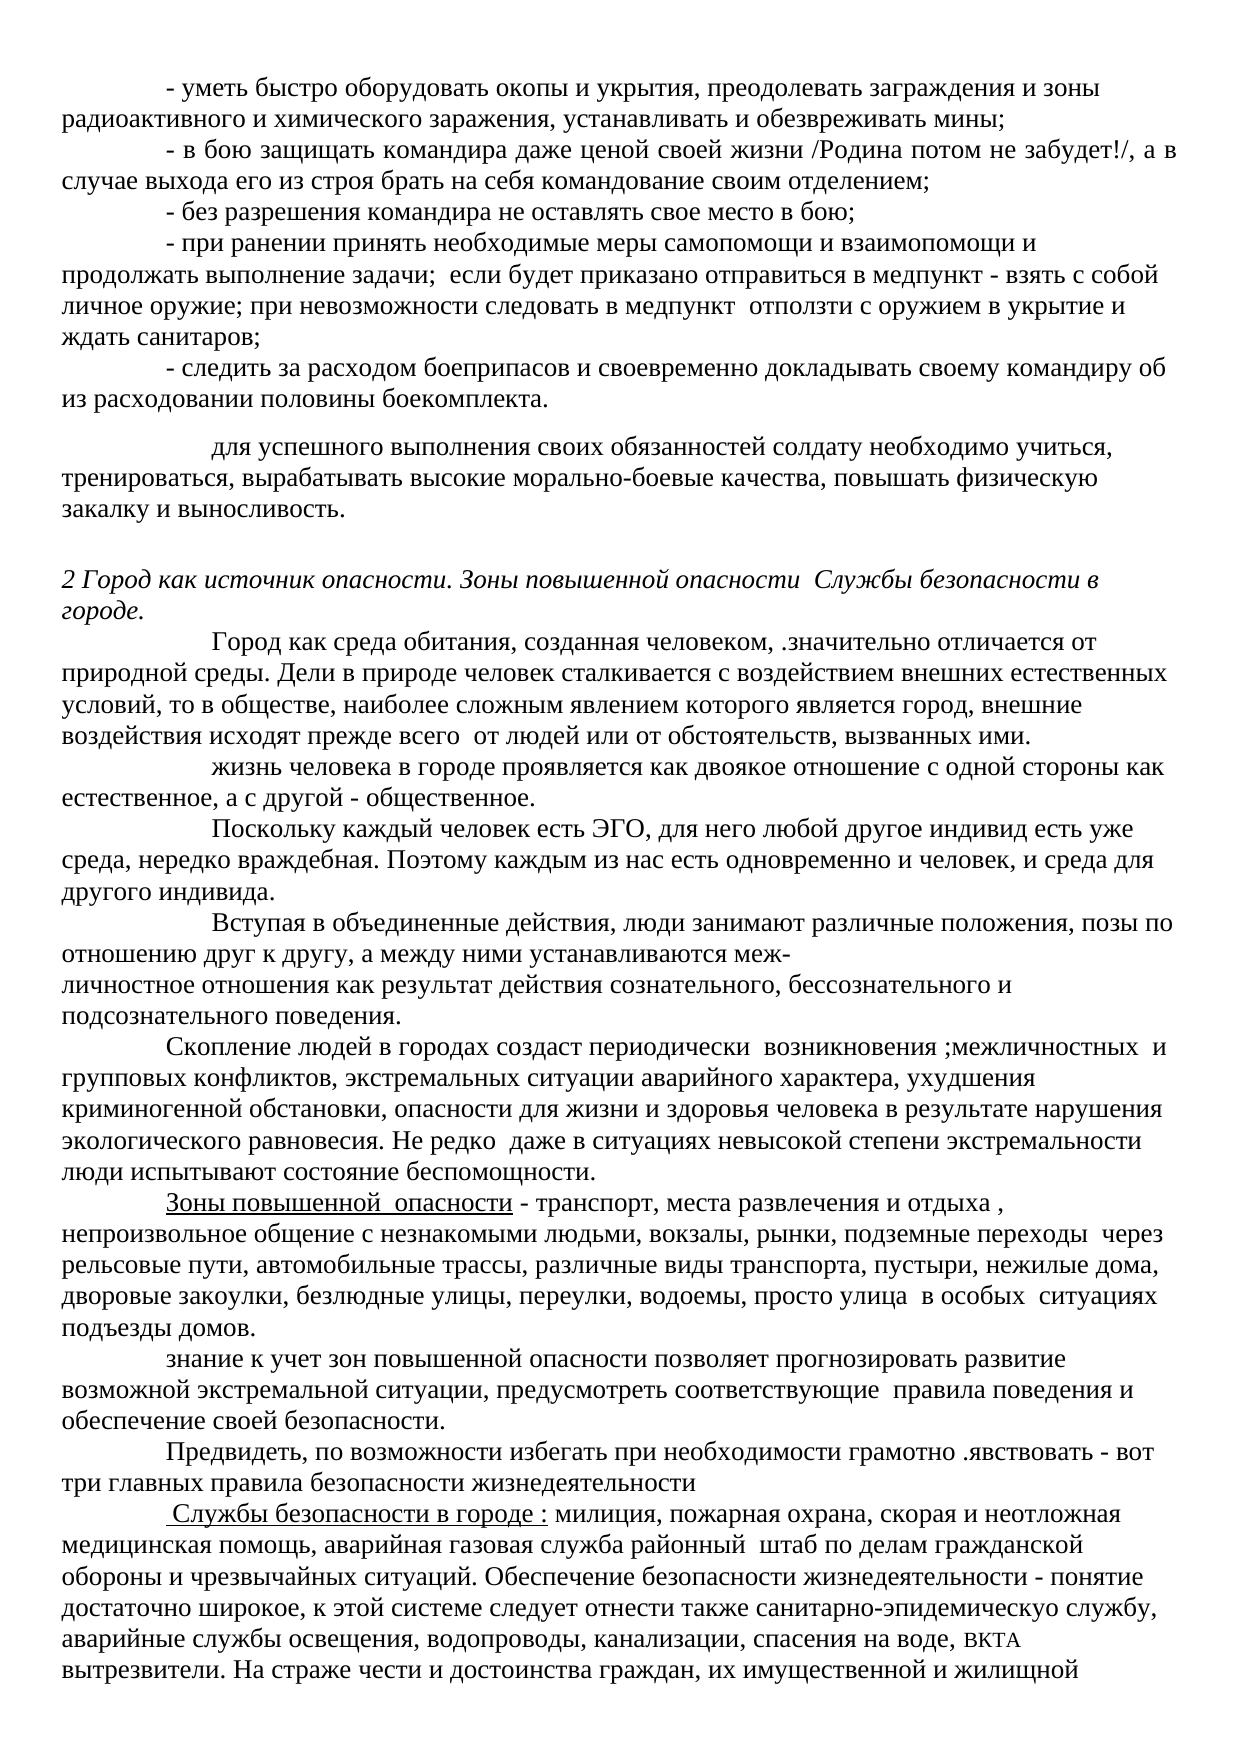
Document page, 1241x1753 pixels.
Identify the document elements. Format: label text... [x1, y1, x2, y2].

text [61, 1497, 1179, 1684]
text 2 Город как источник опасности. Зоны повышенной опасности Службы безопасности в городе. [61, 563, 1179, 625]
text Поскольку каждый человек есть ЭГО, для него любой другое индивид есть уже среда, нередко враждебная. Поэтому каждым из нас есть одновременно и человек, и среда для другого индивида. [61, 812, 1179, 906]
text Скопление людей в городах создаст периодически возникновения ;межличностных и групповых конфликтов, экстремальных ситуации аварийного характера, ухудшения криминогенной обстановки, опасности для жизни и здоровья человека в результате нарушения экологического равновесия. Не редко даже в ситуациях невысокой степени экстремальности люди испытывают состояние беспомощности. [61, 1030, 1179, 1186]
text - следить за расходом боеприпасов и своевременно докладывать своему командиру об из расходовании половины боекомплекта. [61, 351, 1179, 413]
text жизнь человека в городе проявляется как двоякое отношение с одной стороны как естественное, а с другой - общественное. [61, 750, 1179, 812]
text для успешного выполнения своих обязанностей солдату необходимо учиться, тренироваться, вырабатывать высокие морально-боевые качества, повышать физическую закалку и выносливость. [61, 430, 1179, 523]
text знание к учет зон повышенной опасности позволяет прогнозировать развитие возможной экстремальной ситуации, предусмотреть соответствующие правила поведения и обеспечение своей безопасности. [61, 1342, 1179, 1435]
text Зоны повышенной опасности - транспорт, места развлечения и отдыха , непроизвольное общение с незнакомыми людьми, вокзалы, рынки, подземные переходы через рельсовые пути, автомобильные трассы, различные виды транспорта, пустыри, нежилые дома, дворовые закоулки, безлюдные улицы, переулки, водоемы, просто улица в особых ситуациях подъезды домов. [61, 1186, 1179, 1342]
text Город как среда обитания, созданная человеком, .значительно отличается от природной среды. Дели в природе человек сталкивается с воздействием внешних естественных условий, то в обществе, наиболее сложным явлением которого является город, внешние воздействия исходят прежде всего от людей или от обстоятельств, вызванных ими. [61, 625, 1179, 750]
text личностное отношения как результат действия сознательного, бессознательного и подсознательного поведения. [61, 968, 1179, 1030]
text - при ранении принять необходимые меры самопомощи и взаимопомощи и продолжать выполнение задачи; если будет приказано отправиться в медпункт - взять с собой личное оружие; при невозможности следовать в медпункт отползти с оружием в укрытие и ждать санитаров; [61, 227, 1179, 351]
text - в бою защищать командира даже ценой своей жизни /Родина потом не забудет!/, а в случае выхода его из строя брать на себя командование своим отделением; [61, 133, 1179, 195]
text Вступая в объединенные действия, люди занимают различные положения, позы по отношению друг к другу, а между ними устанавливаются меж- [61, 906, 1179, 968]
text - уметь быстро оборудовать окопы и укрытия, преодолевать заграждения и зоны радиоактивного и химического заражения, устанавливать и обезвреживать мины; [61, 71, 1179, 133]
text - без разрешения командира не оставлять свое место в бою; [61, 195, 1179, 227]
text Предвидеть, по возможности избегать при необходимости грамотно .явствовать - вот три главных правила безопасности жизнедеятельности [61, 1435, 1179, 1497]
